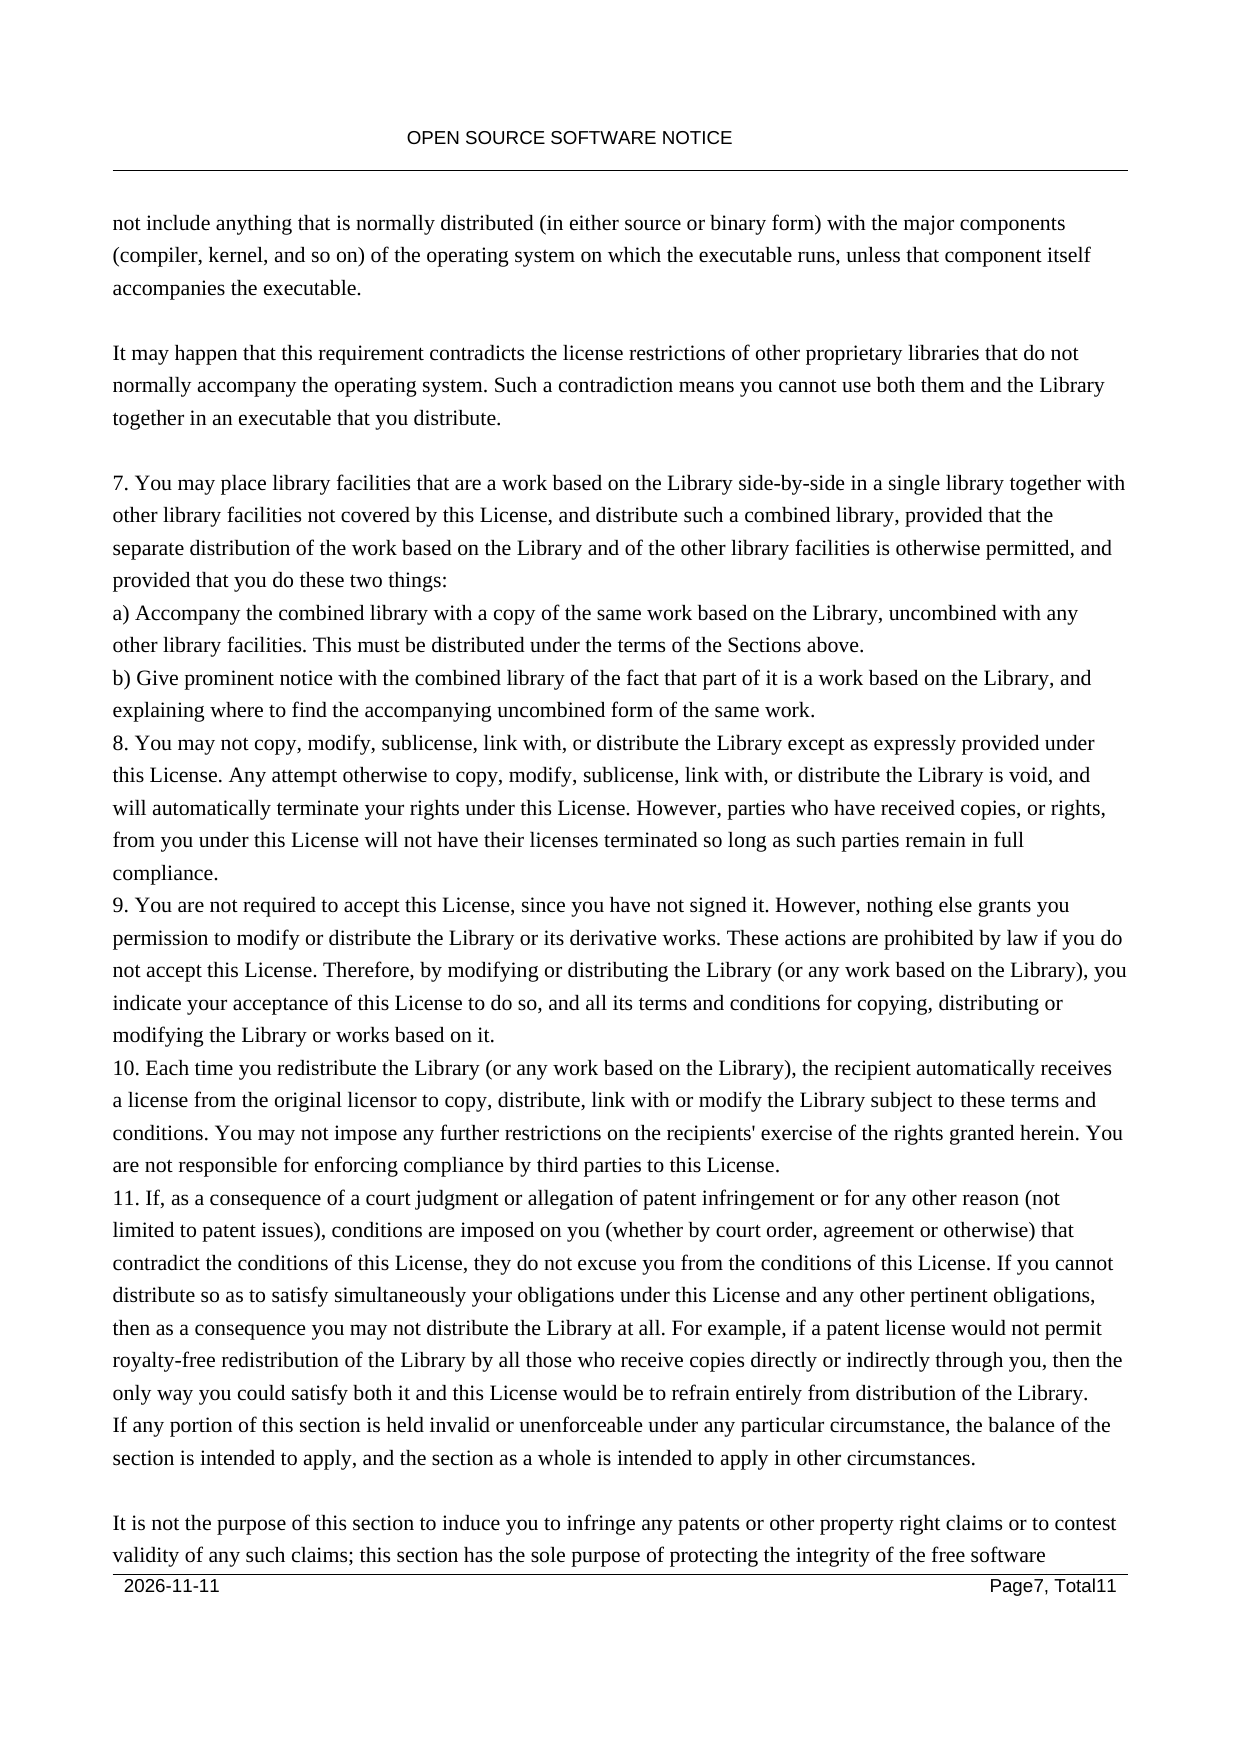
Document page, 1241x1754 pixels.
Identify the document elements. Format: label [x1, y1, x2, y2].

text [112, 206, 1128, 1571]
